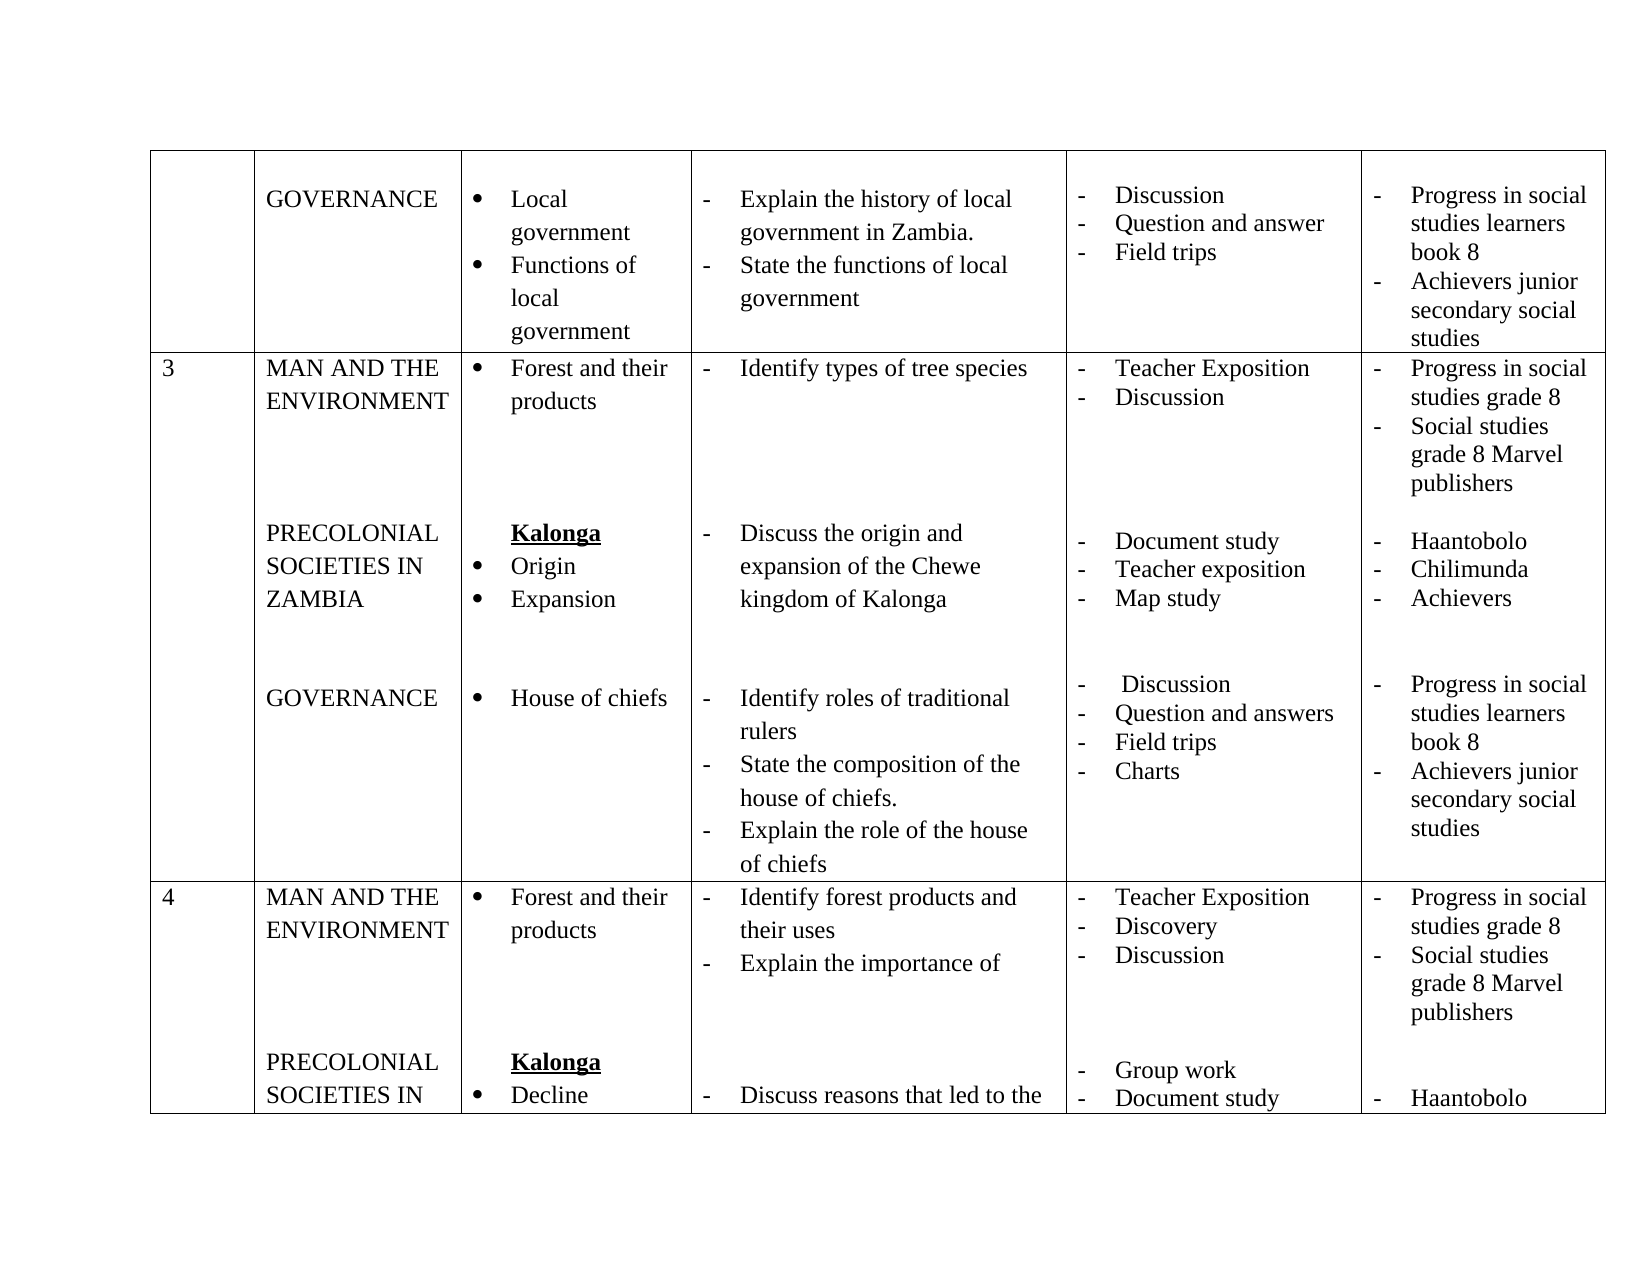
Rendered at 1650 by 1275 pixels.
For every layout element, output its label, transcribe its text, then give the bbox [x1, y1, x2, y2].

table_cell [692, 882, 1066, 1113]
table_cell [462, 151, 691, 352]
table_cell MAN AND THE ENVIRONMENT PRECOLONIAL SOCIETIES IN ZAMBIA GOVERNANCE [255, 353, 461, 881]
table_cell 3 [151, 353, 254, 881]
table_cell 4 [151, 882, 254, 1113]
table_cell 2 [151, 151, 254, 352]
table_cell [1067, 882, 1361, 1113]
table_cell Identify types of tree species Discuss the origin and expansion of the Chewe kingdom of Kalonga Identify roles of traditional rulers State the composition of the house of chiefs. Explain the role of the house of chiefs [692, 353, 1066, 881]
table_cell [1067, 151, 1361, 352]
table_cell Teacher Exposition Discussion Document study Teacher exposition Map study Discussion Question and answers Field trips Charts [1067, 353, 1361, 881]
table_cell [255, 151, 461, 352]
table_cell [1362, 151, 1605, 352]
table_cell Forest and their products Kalonga Origin Expansion House of chiefs [462, 353, 691, 881]
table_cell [1362, 882, 1605, 1113]
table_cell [692, 151, 1066, 352]
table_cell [255, 882, 461, 1113]
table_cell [462, 882, 691, 1113]
